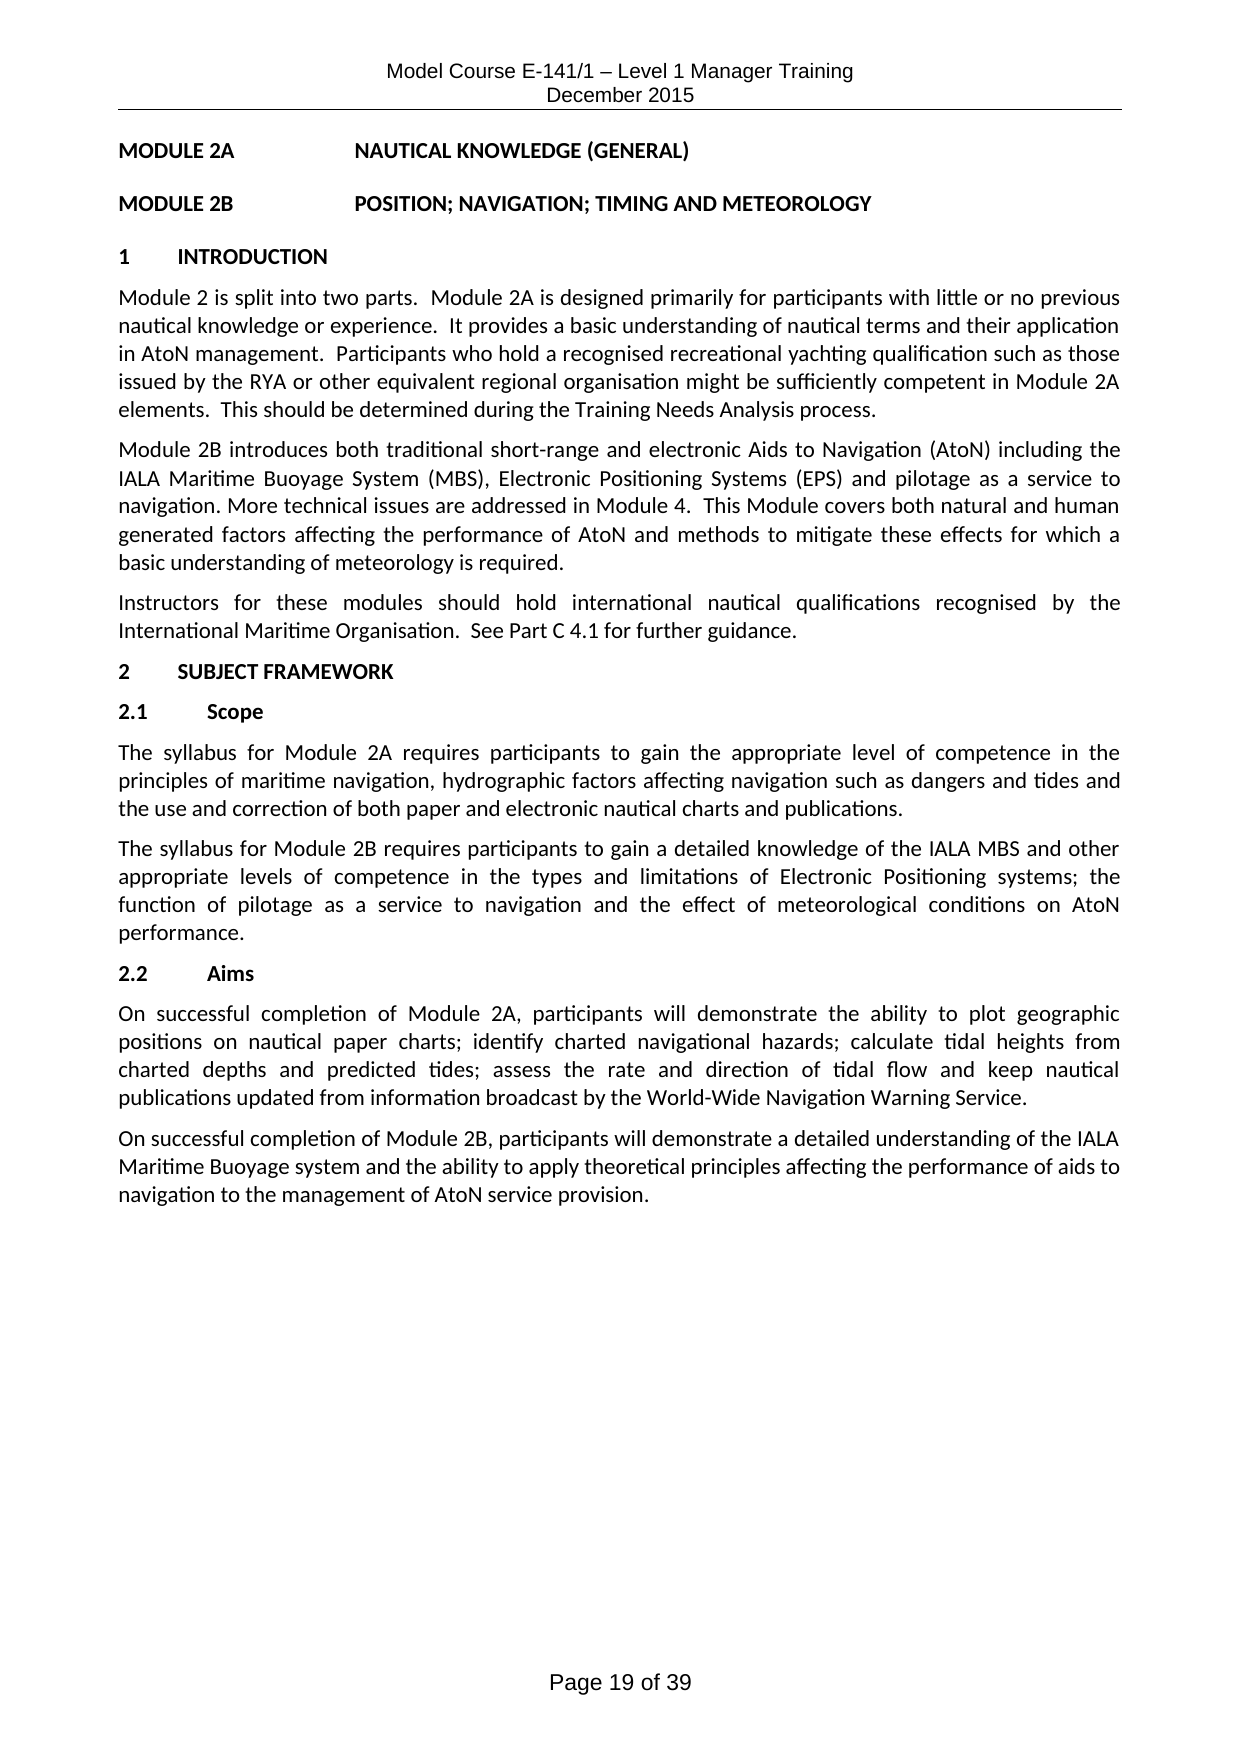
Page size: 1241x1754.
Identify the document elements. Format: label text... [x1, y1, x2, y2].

subtitle SUBJECT FRAMEWORK [118, 657, 1122, 685]
subtitle Aims [118, 959, 1122, 987]
subtitle INTRODUCTION [118, 242, 1122, 271]
subtitle Scope [118, 697, 1122, 725]
text MODULE 2A NAUTICAL KNOWLEDGE (GENERAL) [118, 136, 1122, 164]
text Module 2B introduces both traditional short-range and electronic Aids to Navigation (AtoN) including the IALA Maritime Buoyage System (MBS), Electronic Positioning Systems (EPS) and pilotage as a service to navigation. More technical issues are addressed in Module 4. This Module covers both natural and human generated factors affecting the performance of AtoN and methods to mitigate these effects for which a basic understanding of meteorology is required. [118, 436, 1122, 576]
text On successful completion of Module 2A, participants will demonstrate the ability to plot geographic positions on nautical paper charts; identify charted navigational hazards; calculate tidal heights from charted depths and predicted tides; assess the rate and direction of tidal flow and keep nautical publications updated from information broadcast by the World-Wide Navigation Warning Service. [118, 999, 1122, 1112]
text Instructors for these modules should hold international nautical qualifications recognised by the International Maritime Organisation. See Part C 4.1 for further guidance. [118, 588, 1122, 644]
text The syllabus for Module 2B requires participants to gain a detailed knowledge of the IALA MBS and other appropriate levels of competence in the types and limitations of Electronic Positioning systems; the function of pilotage as a service to navigation and the effect of meteorological conditions on AtoN performance. [118, 834, 1122, 946]
text Module 2 is split into two parts. Module 2A is designed primarily for participants with little or no previous nautical knowledge or experience. It provides a basic understanding of nautical terms and their application in AtoN management. Participants who hold a recognised recreational yachting qualification such as those issued by the RYA or other equivalent regional organisation might be sufficiently competent in Module 2A elements. This should be determined during the Training Needs Analysis process. [118, 283, 1122, 423]
text MODULE 2B POSITION; NAVIGATION; TIMING AND METEOROLOGY [118, 189, 1122, 217]
text The syllabus for Module 2A requires participants to gain the appropriate level of competence in the principles of maritime navigation, hydrographic factors affecting navigation such as dangers and tides and the use and correction of both paper and electronic nautical charts and publications. [118, 738, 1122, 822]
text On successful completion of Module 2B, participants will demonstrate a detailed understanding of the IALA Maritime Buoyage system and the ability to apply theoretical principles affecting the performance of aids to navigation to the management of AtoN service provision. [118, 1124, 1122, 1208]
